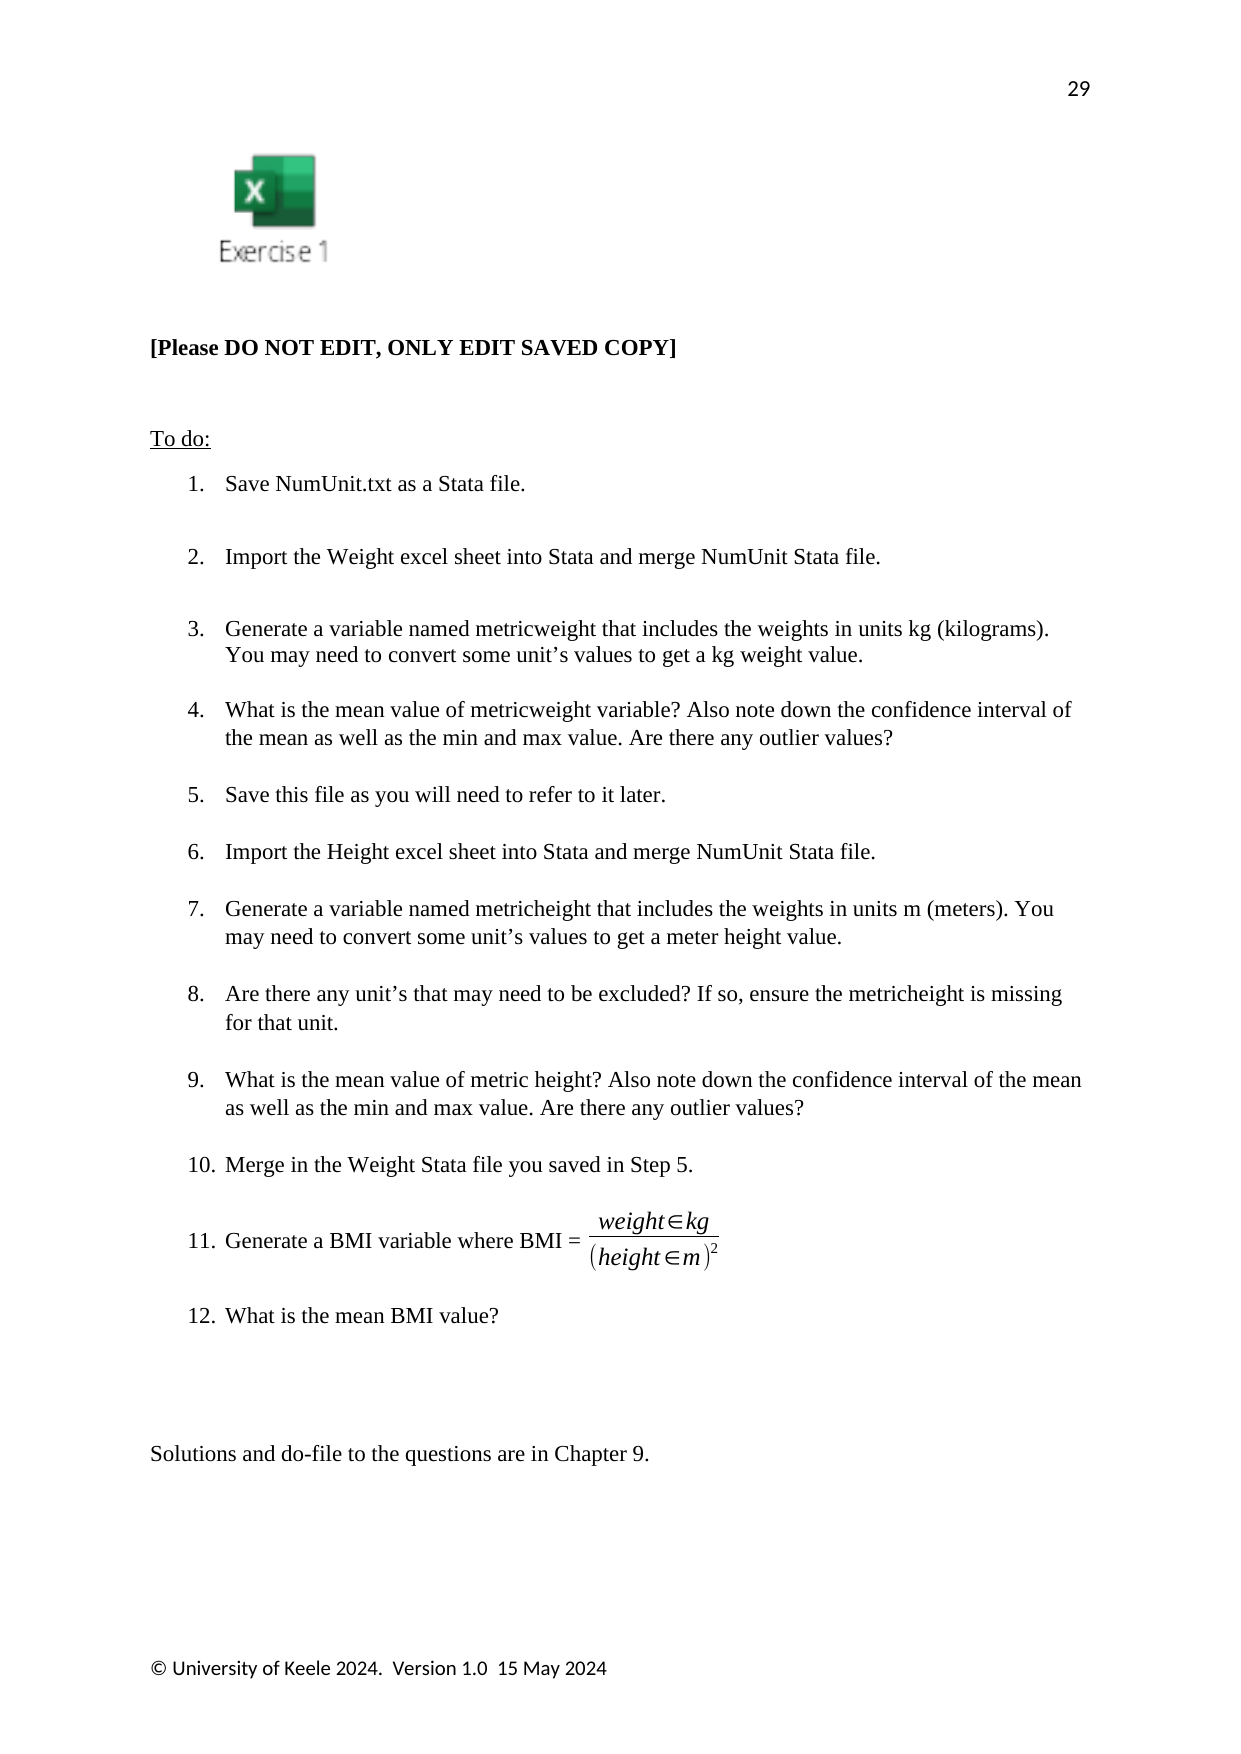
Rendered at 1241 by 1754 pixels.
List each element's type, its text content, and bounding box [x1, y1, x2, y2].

list Save this file as you will need to refer to it later. [187, 781, 1090, 808]
list Import the Weight excel sheet into Stata and merge NumUnit Stata file. [187, 543, 1090, 570]
list Import the Height excel sheet into Stata and merge NumUnit Stata file. [187, 838, 1090, 864]
list What is the mean value of metricweight variable? Also note down the confidence interval of the mean as well as the min and max value. Are there any outlier values? [187, 696, 1090, 751]
text Solutions and do-file to the questions are in Chapter 9. [150, 1440, 1090, 1466]
list Save NumUnit.txt as a Stata file. [187, 470, 1090, 496]
list Generate a variable named metricweight that includes the weights in units kg (kilograms). You may need to convert some unit’s values to get a kg weight value. [187, 615, 1090, 667]
list Generate a variable named metricheight that includes the weights in units m (meters). You may need to convert some unit’s values to get a meter height value. [187, 895, 1090, 950]
list Generate a BMI variable where BMI = [187, 1208, 1090, 1272]
text To do: [150, 425, 1090, 451]
list Merge in the Weight Stata file you saved in Step 5. [187, 1151, 1090, 1177]
list What is the mean BMI value? [187, 1303, 1090, 1329]
list What is the mean value of metric height? Also note down the confidence interval of the mean as well as the min and max value. Are there any outlier values? [187, 1066, 1090, 1120]
list Are there any unit’s that may need to be excluded? If so, ensure the metricheight is missing for that unit. [187, 980, 1090, 1035]
text [Please DO NOT EDIT, ONLY EDIT SAVED COPY] [150, 334, 1090, 361]
